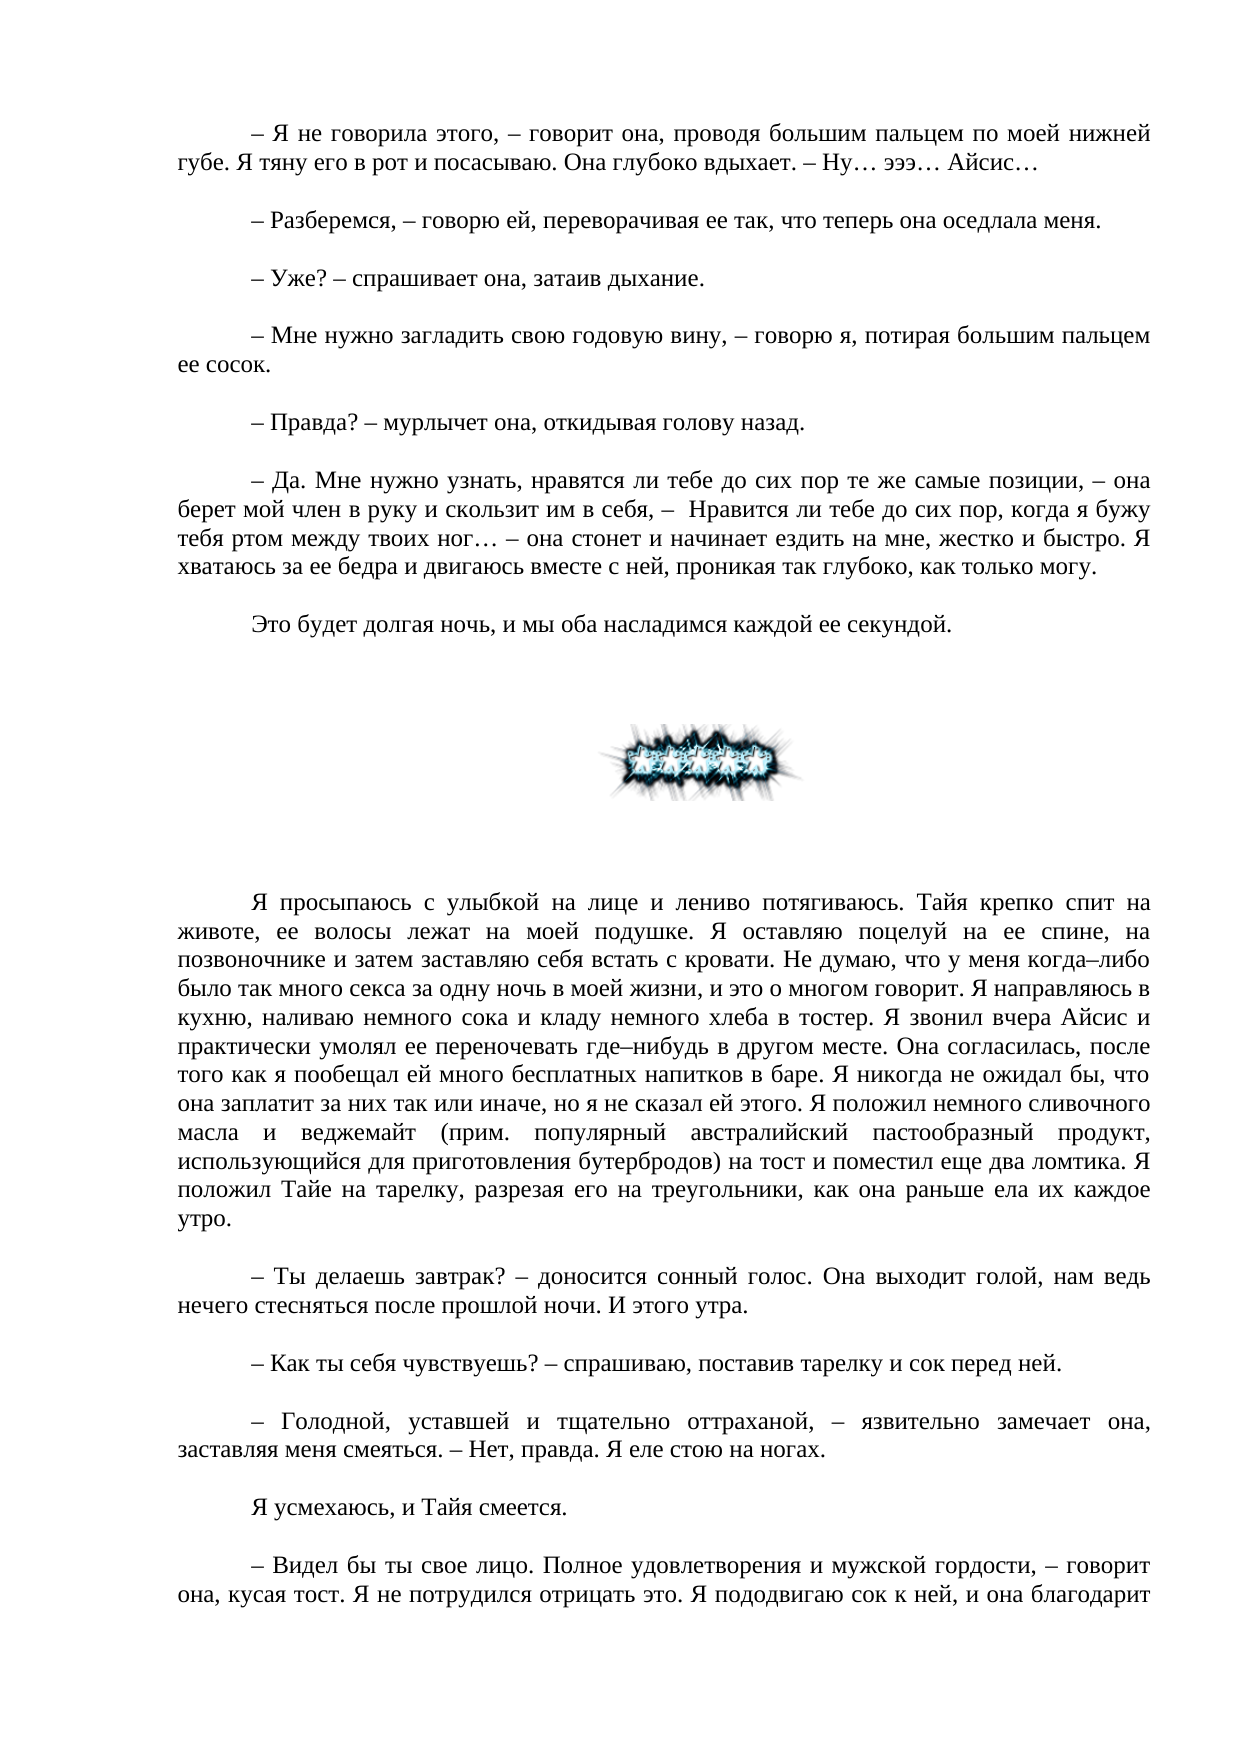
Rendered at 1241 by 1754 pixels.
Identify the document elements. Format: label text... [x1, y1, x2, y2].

text – Голодной, уставшей и тщательно оттраханой, – язвительно замечает она, заставляя меня смеяться. – Нет, правда. Я еле стою на ногах. [177, 1406, 1152, 1463]
text – Как ты себя чувствуешь? – спрашиваю, поставив тарелку и сок перед ней. [177, 1348, 1152, 1377]
text – Я не говорила этого, – говорит она, проводя большим пальцем по моей нижней губе. Я тяну его в рот и посасываю. Она глубоко вдыхает. – Ну… эээ… Айсис… [177, 118, 1152, 176]
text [177, 1550, 1152, 1608]
text – Да. Мне нужно узнать, нравятся ли тебе до сих пор те же самые позиции, – она берет мой член в руку и скользит им в себя, – Нравится ли тебе до сих пор, когда я бужу тебя ртом между твоих ног… – она стонет и начинает ездить на мне, жестко и быстро. Я хватаюсь за ее бедра и двигаюсь вместе с ней, проникая так глубоко, как только могу. [177, 465, 1152, 580]
text Я просыпаюсь с улыбкой на лице и лениво потягиваюсь. Тайя крепко спит на животе, ее волосы лежат на моей подушке. Я оставляю поцелуй на ее спине, на позвоночнике и затем заставляю себя встать с кровати. Не думаю, что у меня когда–либо было так много секса за одну ночь в моей жизни, и это о многом говорит. Я направляюсь в кухню, наливаю немного сока и кладу немного хлеба в тостер. Я звонил вчера Айсис и практически умолял ее переночевать где–нибудь в другом месте. Она согласилась, после того как я пообещал ей много бесплатных напитков в баре. Я никогда не ожидал бы, что она заплатит за них так или иначе, но я не сказал ей этого. Я положил немного сливочного масла и веджемайт (прим. популярный австралийский пастообразный продукт, использующийся для приготовления бутербродов) на тост и поместил еще два ломтика. Я положил Тайе на тарелку, разрезая его на треугольники, как она раньше ела их каждое утро. [177, 887, 1152, 1232]
text Это будет долгая ночь, и мы оба насладимся каждой ее секундой. [177, 609, 1152, 638]
picture [592, 724, 811, 801]
text – Ты делаешь завтрак? – доносится сонный голос. Она выходит голой, нам ведь нечего стесняться после прошлой ночи. И этого утра. [177, 1261, 1152, 1319]
text – Правда? – мурлычет она, откидывая голову назад. [177, 407, 1152, 436]
text – Уже? – спрашивает она, затаив дыхание. [177, 263, 1152, 291]
text – Разберемся, – говорю ей, переворачивая ее так, что теперь она оседлала меня. [177, 205, 1152, 233]
text Я усмехаюсь, и Тайя смеется. [177, 1492, 1152, 1521]
text – Мне нужно загладить свою годовую вину, – говорю я, потирая большим пальцем ее сосок. [177, 321, 1152, 378]
